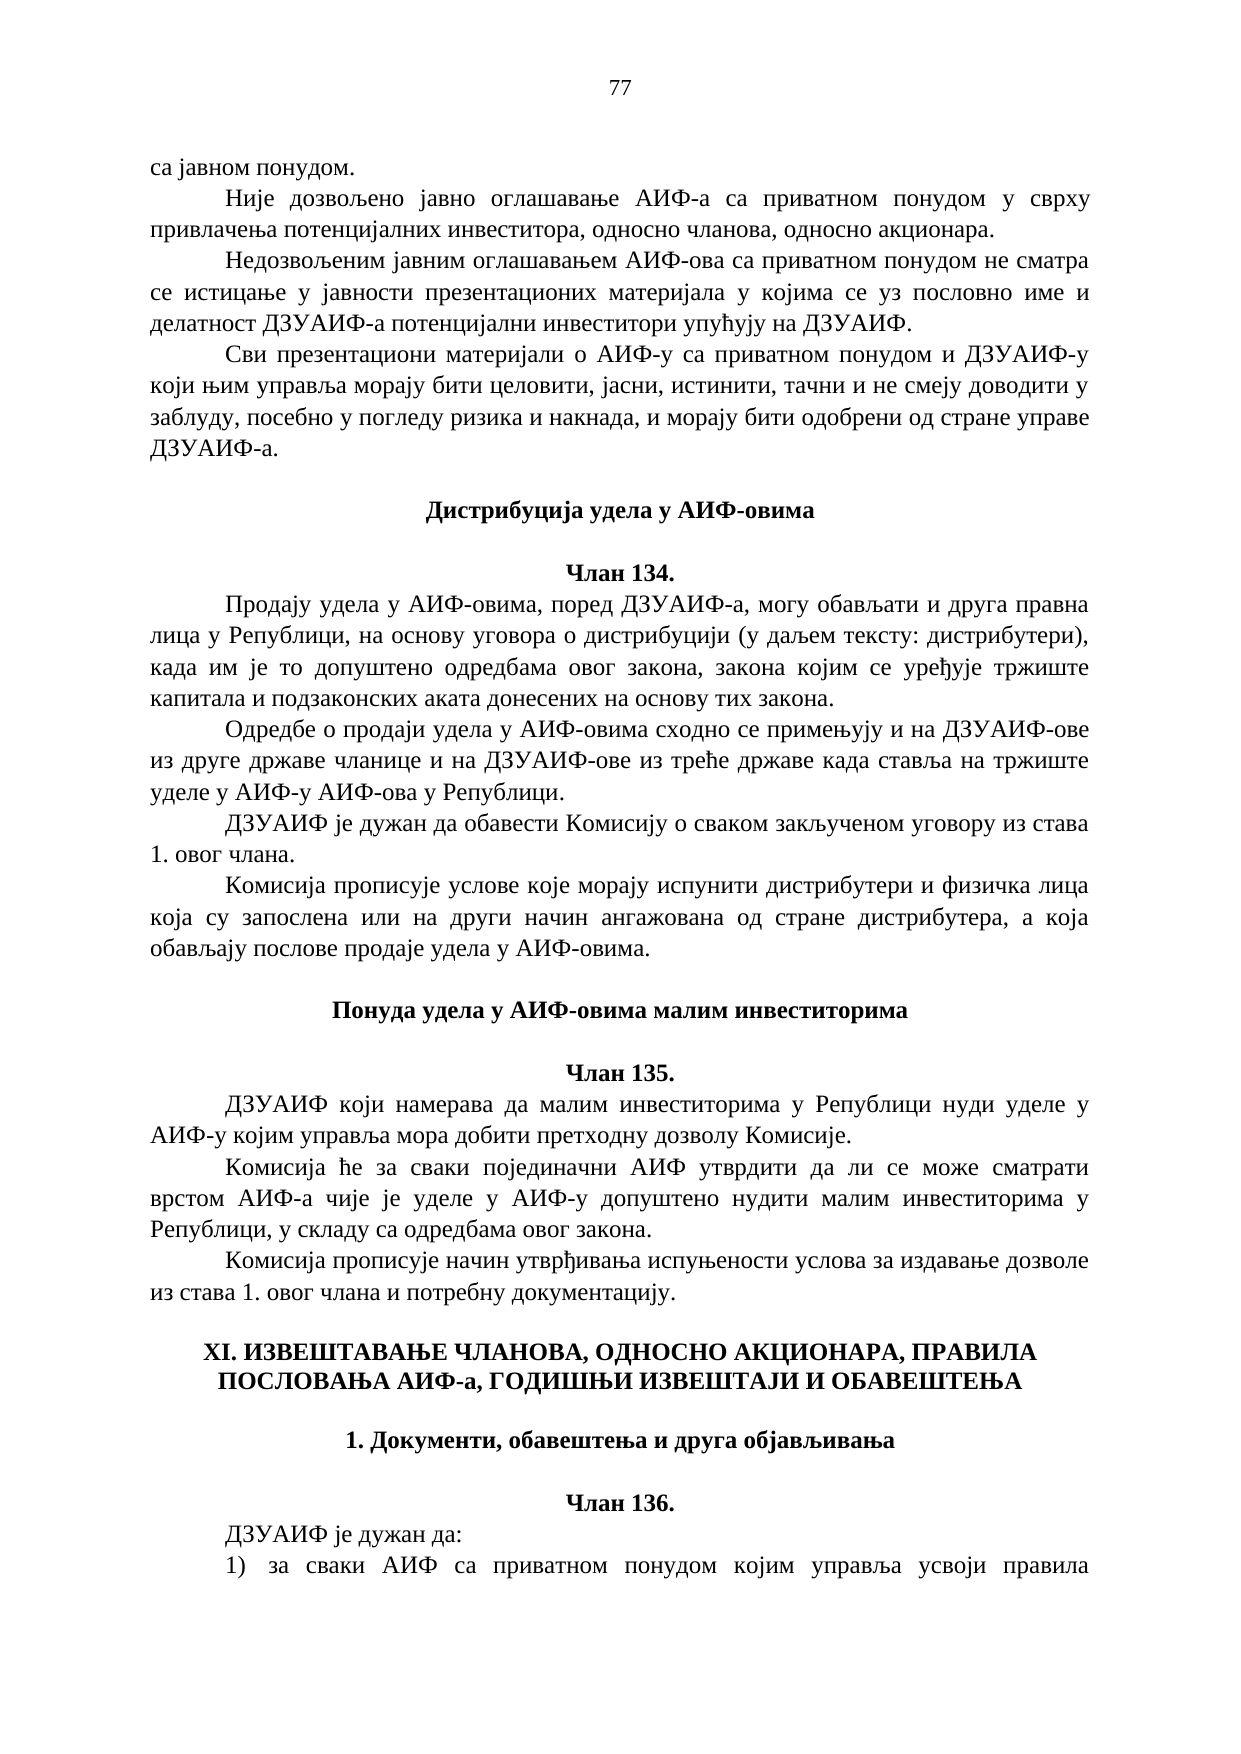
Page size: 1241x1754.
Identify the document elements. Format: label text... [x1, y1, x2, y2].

text Недозвољеним јавним оглашавањем АИФ-ова са приватном понудом не сматра се истицање у јавности презентационих материјала у којима се уз пословно име и делатност ДЗУАИФ-а потенцијални инвеститори упућују на ДЗУАИФ. [150, 244, 1090, 337]
text ДЗУАИФ је дужан да: [150, 1517, 1090, 1549]
text Продају удела у АИФ-овима, поред ДЗУАИФ-а, могу обављати и друга правна лица у Републици, на основу уговора о дистрибуцији (у даљем тексту: дистрибутери), када им је то допуштено одредбама овог закона, закона којим се уређује тржиште капитала и подзаконских аката донесених на основу тих закона. [150, 587, 1090, 712]
subtitle Дистрибуција удела у АИФ-овима [150, 494, 1090, 525]
text ДЗУАИФ који намерава да малим инвеститорима у Републици нуди уделе у АИФ-у којим управља мора добити претходну дозволу Комисије. [150, 1087, 1090, 1150]
text 1. Документи, обавештења и друга објављивања [150, 1424, 1090, 1455]
text Члан 134. [150, 556, 1090, 587]
text XI. ИЗВЕШТАВАЊЕ ЧЛАНОВА, ОДНОСНО АКЦИОНАРА, ПРАВИЛА ПОСЛОВАЊА АИФ-а, ГОДИШЊИ ИЗВЕШТАЈИ И ОБАВЕШТЕЊА [150, 1337, 1090, 1395]
text Комисија прописује услове које морају испунити дистрибутери и физичка лица која су запослена или на други начин ангажована од стране дистрибутера, а која обављају послове продаје удела у АИФ-овима. [150, 869, 1090, 962]
text Члан 136. [150, 1486, 1090, 1517]
text Комисија ће за сваки појединачни АИФ утврдити да ли се може сматрати врстом АИФ-а чије је уделе у АИФ-у допуштено нудити малим инвеститорима у Републици, у складу са одредбама овог закона. [150, 1150, 1090, 1244]
subtitle Понуда удела у АИФ-овима малим инвеститорима [150, 994, 1090, 1025]
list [150, 1549, 1090, 1580]
text Комисија прописује начин утврђивања испуњености услова за издавање дозволе из става 1. овог члана и потребну документацију. [150, 1244, 1090, 1306]
text Члан 135. [150, 1056, 1090, 1087]
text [150, 150, 1090, 181]
text Сви презентациони материјали о АИФ-у са приватном понудом и ДЗУАИФ-у који њим управља морају бити целовити, јасни, истинити, тачни и не смеју доводити у заблуду, посебно у погледу ризика и накнада, и морају бити одобрени од стране управе ДЗУАИФ-а. [150, 337, 1090, 462]
text ДЗУАИФ је дужан да обавести Комисију о сваком закљученом уговору из става 1. овог члана. [150, 806, 1090, 869]
text Одредбе о продаји удела у АИФ-овима сходно се примењују и на ДЗУАИФ-ове из друге државе чланице и на ДЗУАИФ-ове из треће државе када ставља на тржиште уделе у АИФ-у АИФ-ова у Републици. [150, 712, 1090, 806]
text Није дозвољено јавно оглашавање АИФ-а са приватном понудом у сврху привлачења потенцијалних инвеститора, односно чланова, односно акционара. [150, 181, 1090, 244]
